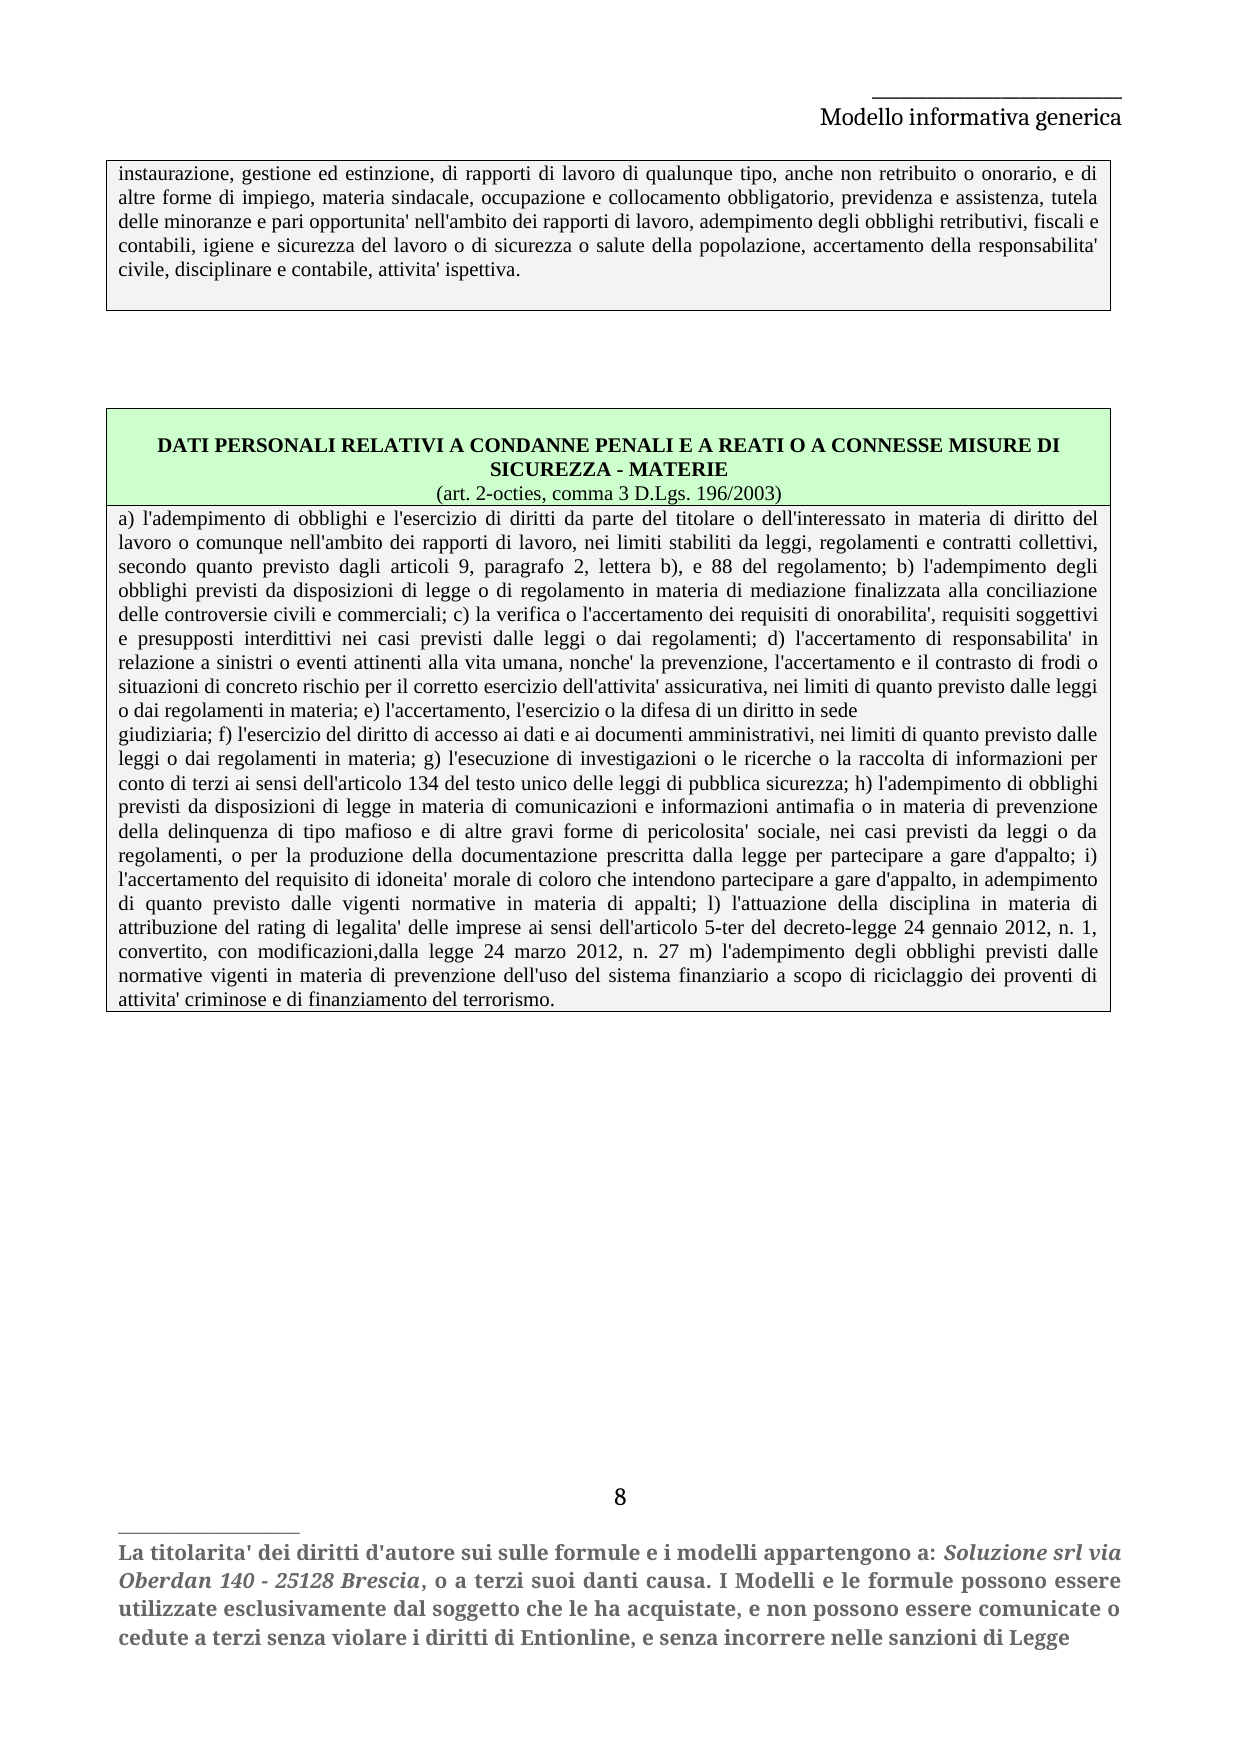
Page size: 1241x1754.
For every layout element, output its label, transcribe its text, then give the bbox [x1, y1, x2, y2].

table_header DATI PERSONALI RELATIVI A CONDANNE PENALI E A REATI O A CONNESSE MISURE DI SICUREZZA - MATERIE (art. 2-octies, comma 3 D.Lgs. 196/2003) [107, 409, 1110, 505]
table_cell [107, 161, 1110, 310]
table_cell a) l'adempimento di obblighi e l'esercizio di diritti da parte del titolare o dell'interessato in materia di diritto del lavoro o comunque nell'ambito dei rapporti di lavoro, nei limiti stabiliti da leggi, regolamenti e contratti collettivi, secondo quanto previsto dagli articoli 9, paragrafo 2, lettera b), e 88 del regolamento; b) l'adempimento degli obblighi previsti da disposizioni di legge o di regolamento in materia di mediazione finalizzata alla conciliazione delle controversie civili e commerciali; c) la verifica o l'accertamento dei requisiti di onorabilita', requisiti soggettivi e presupposti interdittivi nei casi previsti dalle leggi o dai regolamenti; d) l'accertamento di responsabilita' in relazione a sinistri o eventi attinenti alla vita umana, nonche' la prevenzione, l'accertamento e il contrasto di frodi o situazioni di concreto rischio per il corretto esercizio dell'attivita' assicurativa, nei limiti di quanto previsto dalle leggi o dai regolamenti in materia; e) l'accertamento, l'esercizio o la difesa di un diritto in sede giudiziaria; f) l'esercizio del diritto di accesso ai dati e ai documenti amministrativi, nei limiti di quanto previsto dalle leggi o dai regolamenti in materia; g) l'esecuzione di investigazioni o le ricerche o la raccolta di informazioni per conto di terzi ai sensi dell'articolo 134 del testo unico delle leggi di pubblica sicurezza; h) l'adempimento di obblighi previsti da disposizioni di legge in materia di comunicazioni e informazioni antimafia o in materia di prevenzione della delinquenza di tipo mafioso e di altre gravi forme di pericolosita' sociale, nei casi previsti da leggi o da regolamenti, o per la produzione della documentazione prescritta dalla legge per partecipare a gare d'appalto; i) l'accertamento del requisito di idoneita' morale di coloro che intendono partecipare a gare d'appalto, in adempimento di quanto previsto dalle vigenti normative in materia di appalti; l) l'attuazione della disciplina in materia di attribuzione del rating di legalita' delle imprese ai sensi dell'articolo 5-ter del decreto-legge 24 gennaio 2012, n. 1, convertito, con modificazioni,dalla legge 24 marzo 2012, n. 27 m) l'adempimento degli obblighi previsti dalle normative vigenti in materia di prevenzione dell'uso del sistema finanziario a scopo di riciclaggio dei proventi di attivita' criminose e di finanziamento del terrorismo. [107, 506, 1110, 1011]
